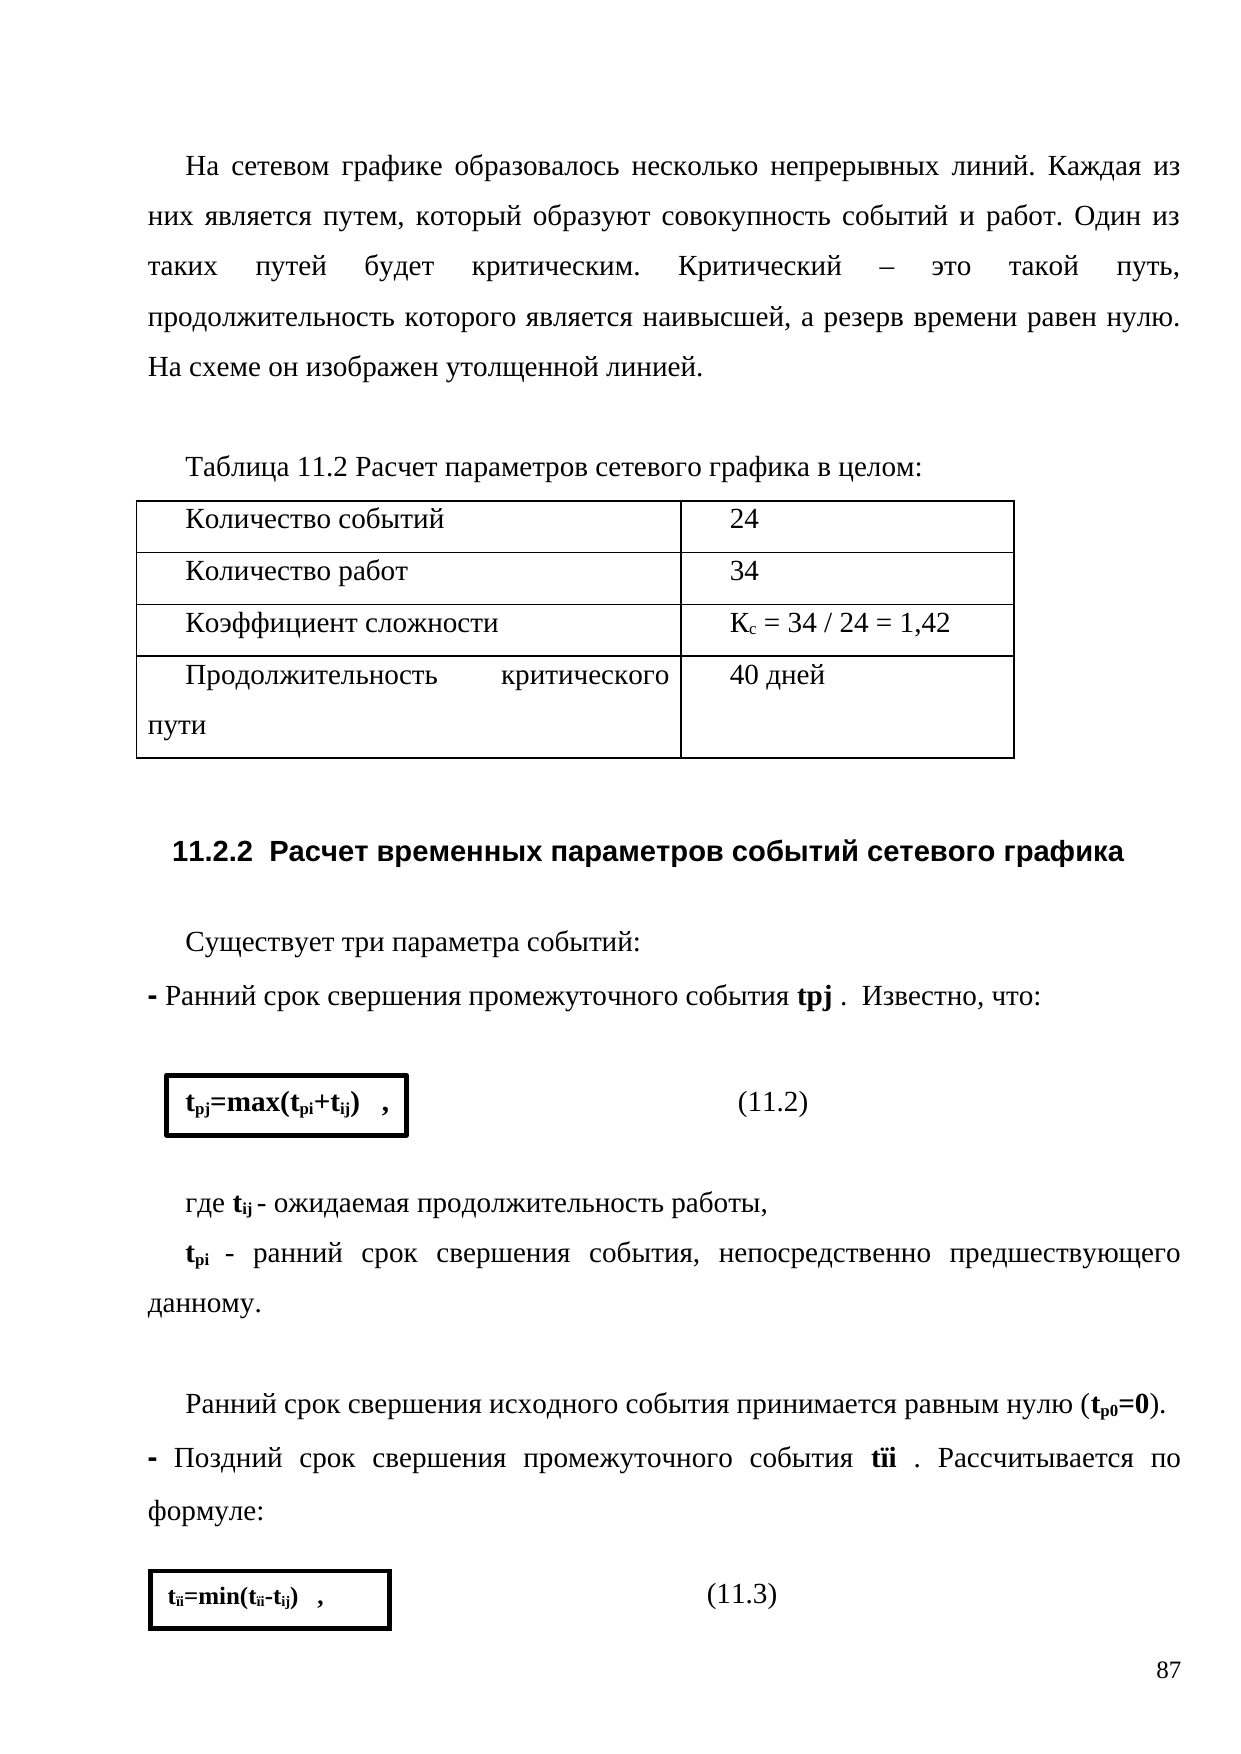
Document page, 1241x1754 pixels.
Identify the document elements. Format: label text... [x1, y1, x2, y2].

text tpj=max(tpi+tij) , (11.2) [148, 1084, 1181, 1118]
text Таблица 11.2 Расчет параметров сетевого графика в целом: [148, 449, 1181, 483]
text Ранний срок свершения исходного события принимается равным нулю (tp0=0). [148, 1386, 1181, 1420]
text На сетевом графике образовалось несколько непрерывных линий. Каждая из них является путем, который образуют совокупность событий и работ. Один из таких путей будет критическим. Критический – это такой путь, продолжительность которого является наивысшей, а резерв времени равен нулю. На схеме он изображен утолщенной линией. [148, 148, 1181, 382]
table_cell 34 [682, 553, 1013, 603]
table_cell Количество работ [137, 553, 680, 603]
table_cell 40 дней [682, 657, 1013, 757]
table_cell Продолжительность критического пути [137, 657, 680, 757]
text - Поздний срок свершения промежуточного события tïi . Рассчитывается по формуле: [148, 1437, 1181, 1527]
text где tij - ожидаемая продолжительность работы, [148, 1185, 1181, 1218]
table_cell Коэффициент сложности [137, 605, 680, 655]
text - Ранний срок свершения промежуточного события tpj . Известно, что: [148, 974, 1181, 1014]
subtitle 11.2.2 Расчет временных параметров событий сетевого графика [148, 834, 1181, 868]
text tpi - ранний срок свершения события, непосредственно предшествующего данному. [148, 1235, 1181, 1319]
table_header Количество событий [137, 502, 680, 552]
text Существует три параметра событий: [148, 924, 1181, 958]
table_cell Кс = 34 / 24 = 1,42 [682, 605, 1013, 655]
table_header 24 [682, 502, 1013, 552]
